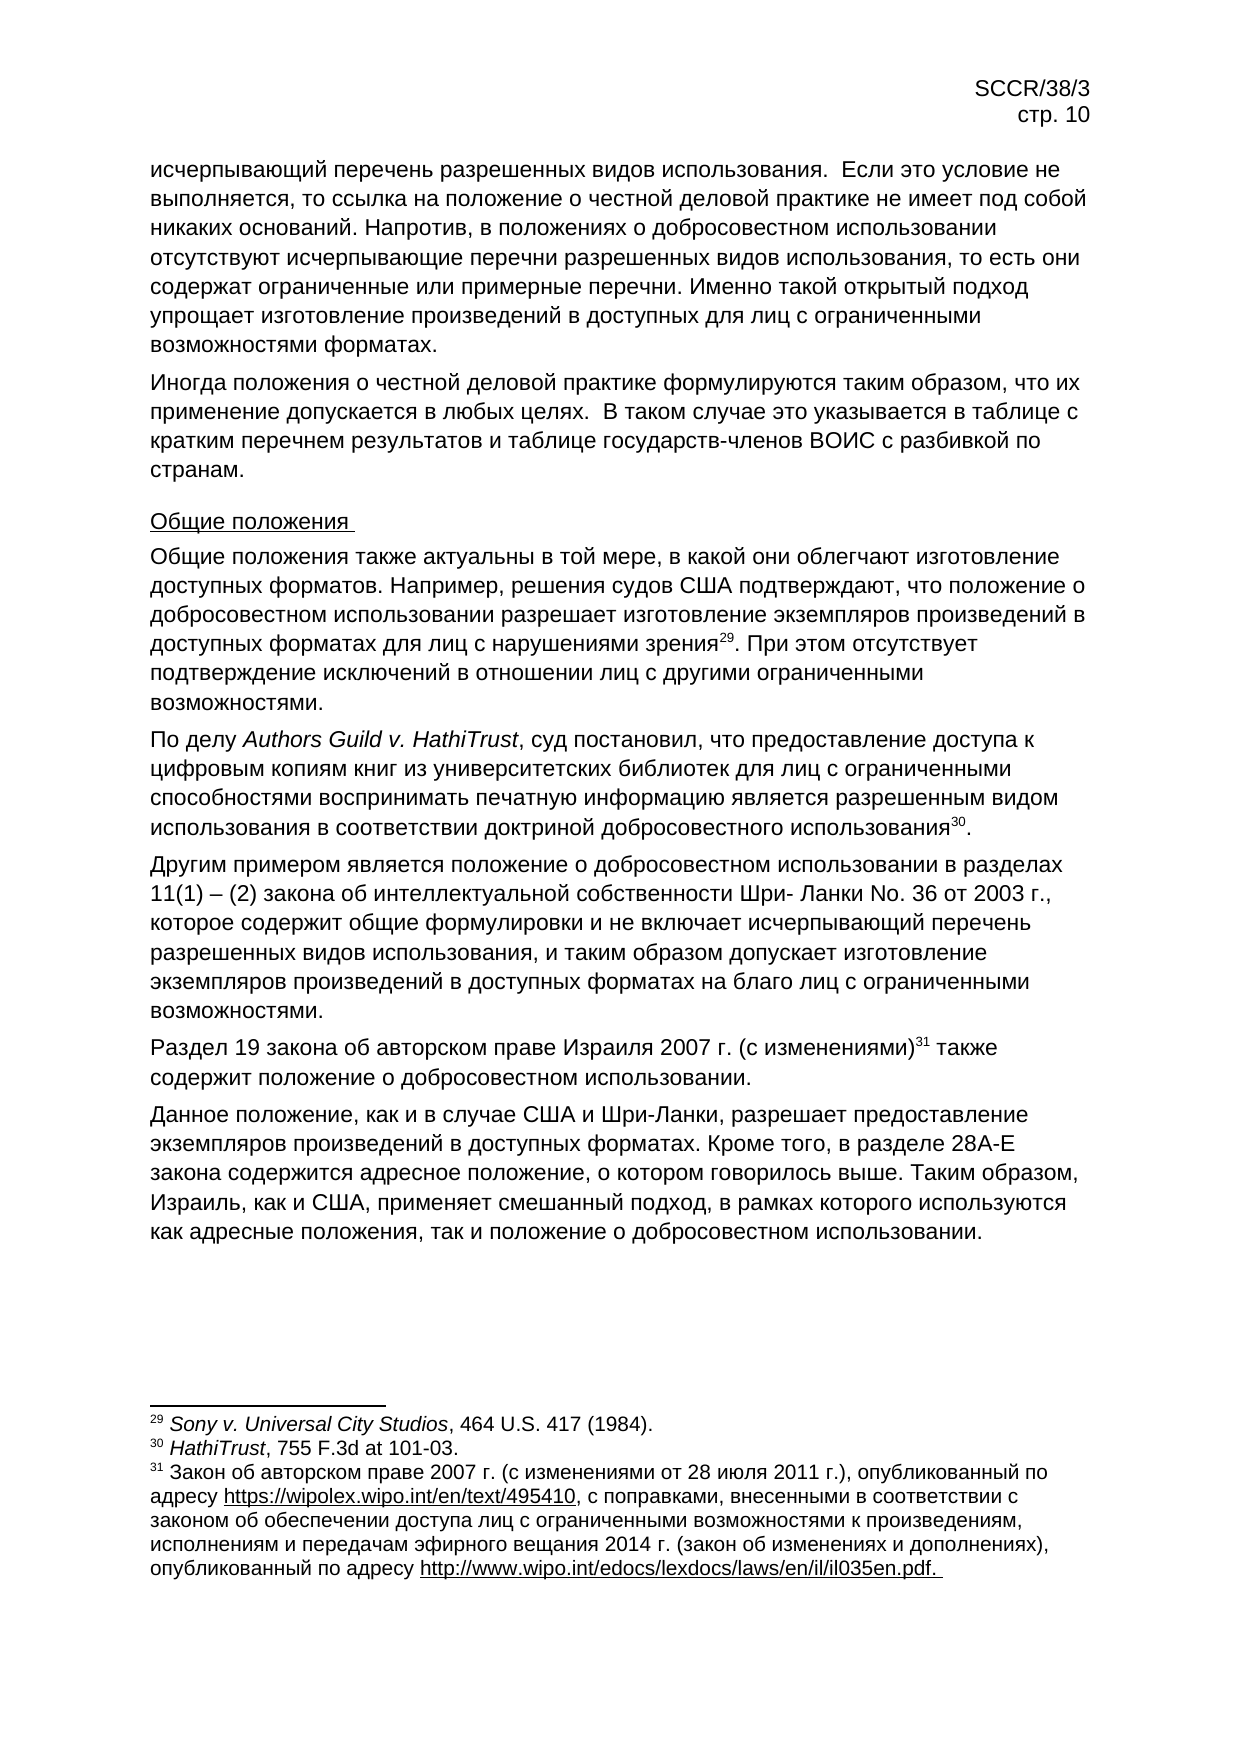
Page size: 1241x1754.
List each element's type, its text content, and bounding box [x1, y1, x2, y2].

subtitle Общие положения [150, 508, 1090, 534]
text Иногда положения о честной деловой практике формулируются таким образом, что их применение допускается в любых целях. В таком случае это указывается в таблице с кратким перечнем результатов и таблице государств-членов ВОИС с разбивкой по странам. [150, 367, 1090, 483]
text Данное положение, как и в случае США и Шри-Ланки, разрешает предоставление экземпляров произведений в доступных форматах. Кроме того, в разделе 28A-E закона содержится адресное положение, о котором говорилось выше. Таким образом, Израиль, как и США, применяет смешанный подход, в рамках которого используются как адресные положения, так и положение о добросовестном использовании. [150, 1099, 1090, 1245]
text Другим примером является положение о добросовестном использовании в разделах 11(1) – (2) закона об интеллектуальной собственности Шри- Ланки No. 36 от 2003 г., которое содержит общие формулировки и не включает исчерпывающий перечень разрешенных видов использования, и таким образом допускает изготовление экземпляров произведений в доступных форматах на благо лиц с ограниченными возможностями. [150, 849, 1090, 1024]
text Положения о честной деловой практике, как правило, в качестве одного из условий использования произведений предусматривают указание автора и источника произведения. В некоторых случаях в национальном законодательстве, например, законодательстве об охране авторского права Австралии и Канады, приводится перечень факторов, учитываемых при определении добросовестности использования. Важнейшей отличительной особенностью положений о честной деловой практике является то, что они должны включать изготовление доступных форматов в исчерпывающий перечень разрешенных видов использования. Если это условие не выполняется, то ссылка на положение о честной деловой практике не имеет под собой никаких оснований. Напротив, в положениях о добросовестном использовании отсутствуют исчерпывающие перечни разрешенных видов использования, то есть они содержат ограниченные или примерные перечни. Именно такой открытый подход упрощает изготовление произведений в доступных для лиц с ограниченными возможностями форматах. [150, 154, 1090, 358]
text Раздел 19 закона об авторском праве Израиля 2007 г. (с изменениями) также содержит положение о добросовестном использовании. [150, 1032, 1090, 1091]
text Общие положения также актуальны в той мере, в какой они облегчают изготовление доступных форматов. Например, решения судов США подтверждают, что положение о добросовестном использовании разрешает изготовление экземпляров произведений в доступных форматах для лиц с нарушениями зрения. При этом отсутствует подтверждение исключений в отношении лиц с другими ограниченными возможностями. [150, 541, 1090, 716]
text По делу Authors Guild v. HathiTrust, суд постановил, что предоставление доступа к цифровым копиям книг из университетских библиотек для лиц с ограниченными способностями воспринимать печатную информацию является разрешенным видом использования в соответствии доктриной добросовестного использования. [150, 724, 1090, 841]
